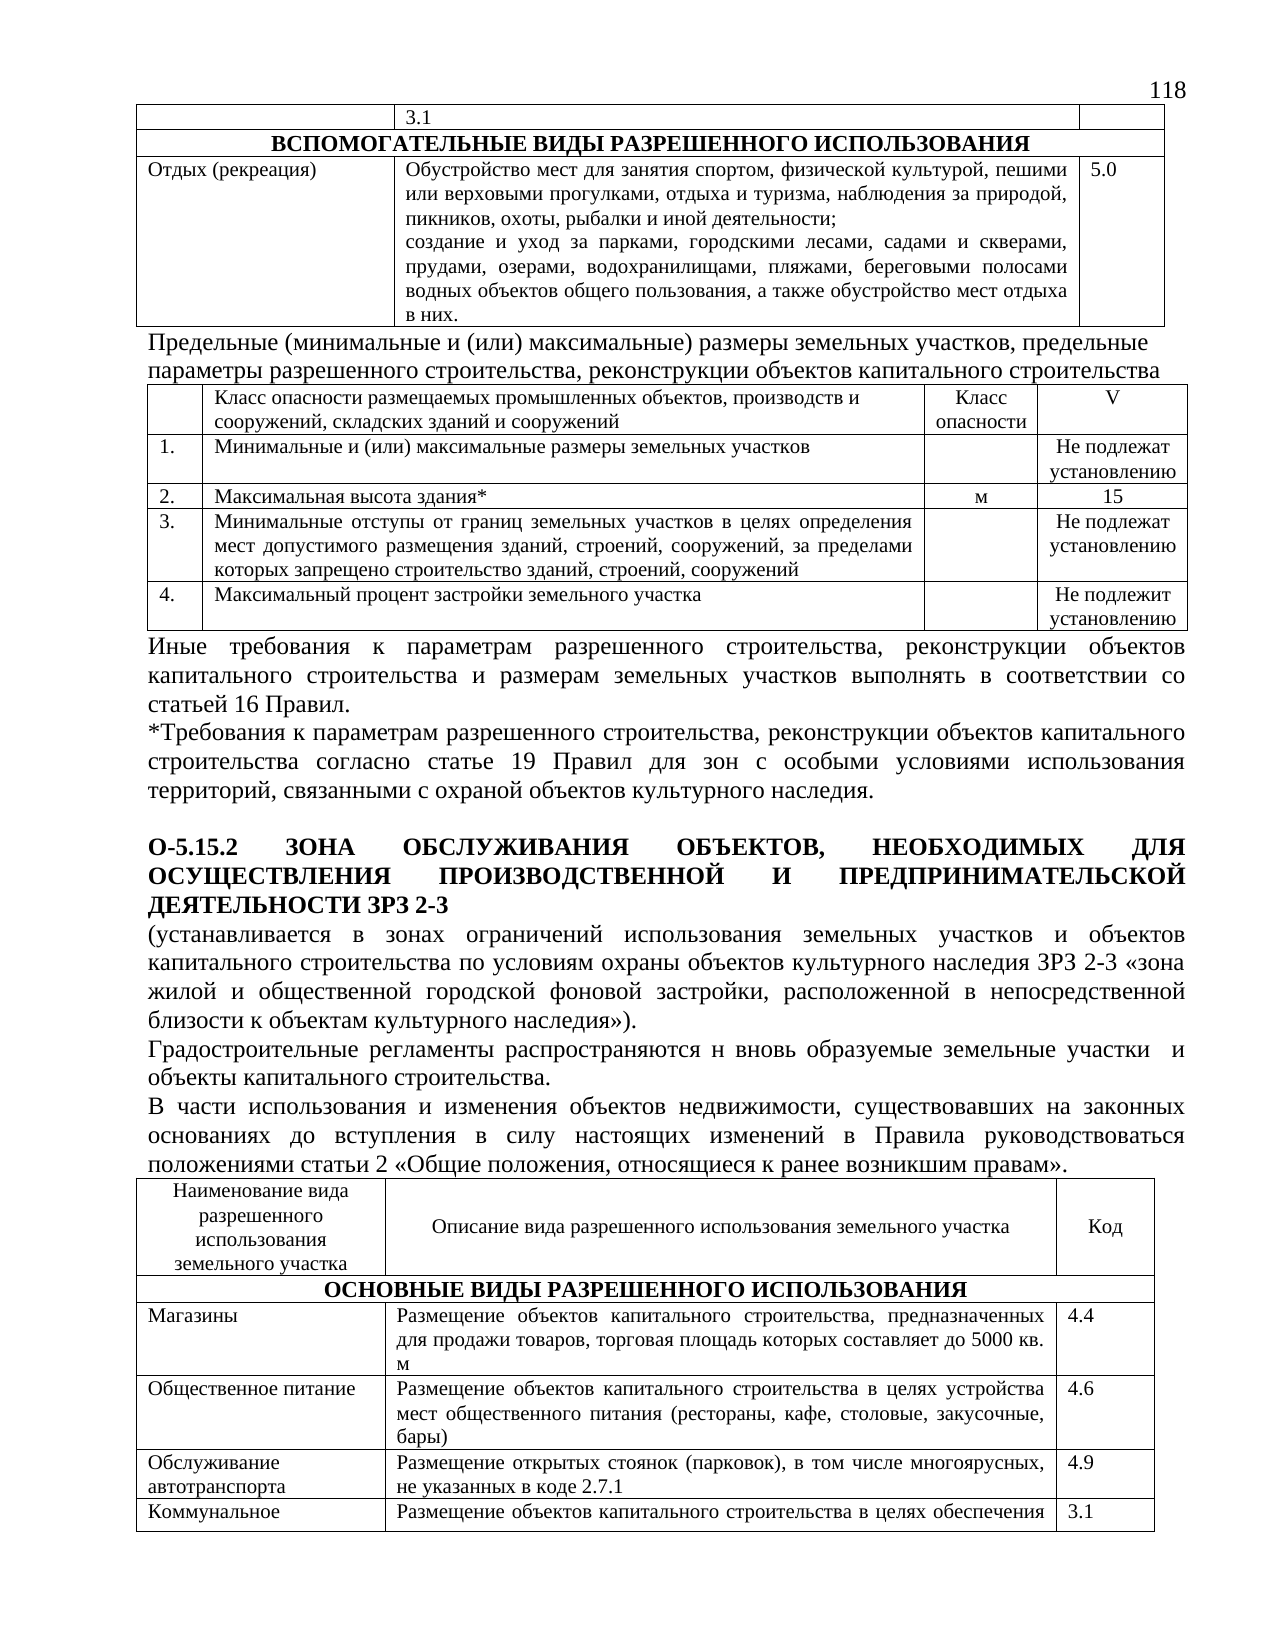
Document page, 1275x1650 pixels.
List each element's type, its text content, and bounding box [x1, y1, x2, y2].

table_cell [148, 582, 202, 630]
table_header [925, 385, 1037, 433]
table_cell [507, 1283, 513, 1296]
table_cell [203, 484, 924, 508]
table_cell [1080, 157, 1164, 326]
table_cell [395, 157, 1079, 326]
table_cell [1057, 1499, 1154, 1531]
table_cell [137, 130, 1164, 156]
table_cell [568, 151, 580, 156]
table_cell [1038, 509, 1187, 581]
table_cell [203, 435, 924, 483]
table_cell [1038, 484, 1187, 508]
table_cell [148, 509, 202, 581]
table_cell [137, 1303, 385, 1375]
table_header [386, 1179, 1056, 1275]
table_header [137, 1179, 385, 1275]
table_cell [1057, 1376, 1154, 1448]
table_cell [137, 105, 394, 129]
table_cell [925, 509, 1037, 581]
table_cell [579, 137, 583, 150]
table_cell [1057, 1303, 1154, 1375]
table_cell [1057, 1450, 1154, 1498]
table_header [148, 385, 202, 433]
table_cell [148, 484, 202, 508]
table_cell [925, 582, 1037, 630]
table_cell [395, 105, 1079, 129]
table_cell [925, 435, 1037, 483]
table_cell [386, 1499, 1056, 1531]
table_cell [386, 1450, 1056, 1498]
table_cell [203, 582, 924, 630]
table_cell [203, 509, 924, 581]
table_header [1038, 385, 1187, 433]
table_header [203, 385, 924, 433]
text В части использования и изменения объектов недвижимости, существовавших на законных основаниях до вступления в силу настоящих изменений в Правила руководствоваться положениями статьи 2 «Общие положения, относящиеся к ранее возникшим правам». [148, 1091, 1186, 1177]
text Градостроительные регламенты распространяются н вновь образуемые земельные участки и объекты капитального строительства. [148, 1034, 1186, 1091]
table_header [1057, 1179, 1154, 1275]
text (устанавливается в зонах ограничений использования земельных участков и объектов капитального строительства по условиям охраны объектов культурного наследия ЗРЗ 2-3 «зона жилой и общественной городской фоновой застройки, расположенной в непосредственной близости к объектам культурного наследия»). [148, 919, 1186, 1034]
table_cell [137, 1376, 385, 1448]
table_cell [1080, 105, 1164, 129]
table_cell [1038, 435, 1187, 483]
text Иные требования к параметрам разрешенного строительства, реконструкции объектов капитального строительства и размерам земельных участков выполнять в соответствии со статьей 16 Правил. [148, 631, 1186, 717]
text Предельные (минимальные и (или) максимальные) размеры земельных участков, предельные параметры разрешенного строительства, реконструкции объектов капитального строительства [148, 327, 1186, 384]
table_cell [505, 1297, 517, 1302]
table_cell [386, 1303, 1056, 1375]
text *Требования к параметрам разрешенного строительства, реконструкции объектов капитального строительства согласно статье 19 Правил для зон с особыми условиями использования территорий, связанными с охраной объектов культурного наследия. [148, 717, 1186, 804]
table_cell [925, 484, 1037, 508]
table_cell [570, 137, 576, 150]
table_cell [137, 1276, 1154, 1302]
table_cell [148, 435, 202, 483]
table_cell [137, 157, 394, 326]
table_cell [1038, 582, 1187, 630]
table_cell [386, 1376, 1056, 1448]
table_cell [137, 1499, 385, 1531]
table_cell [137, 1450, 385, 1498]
text О-5.15.2 ЗОНА ОБСЛУЖИВАНИЯ ОБЪЕКТОВ, НЕОБХОДИМЫХ ДЛЯ ОСУЩЕСТВЛЕНИЯ ПРОИЗВОДСТВЕННОЙ И ПРЕДПРИНИМАТЕЛЬСКОЙ ДЕЯТЕЛЬНОСТИ ЗРЗ 2-3 [148, 832, 1186, 919]
